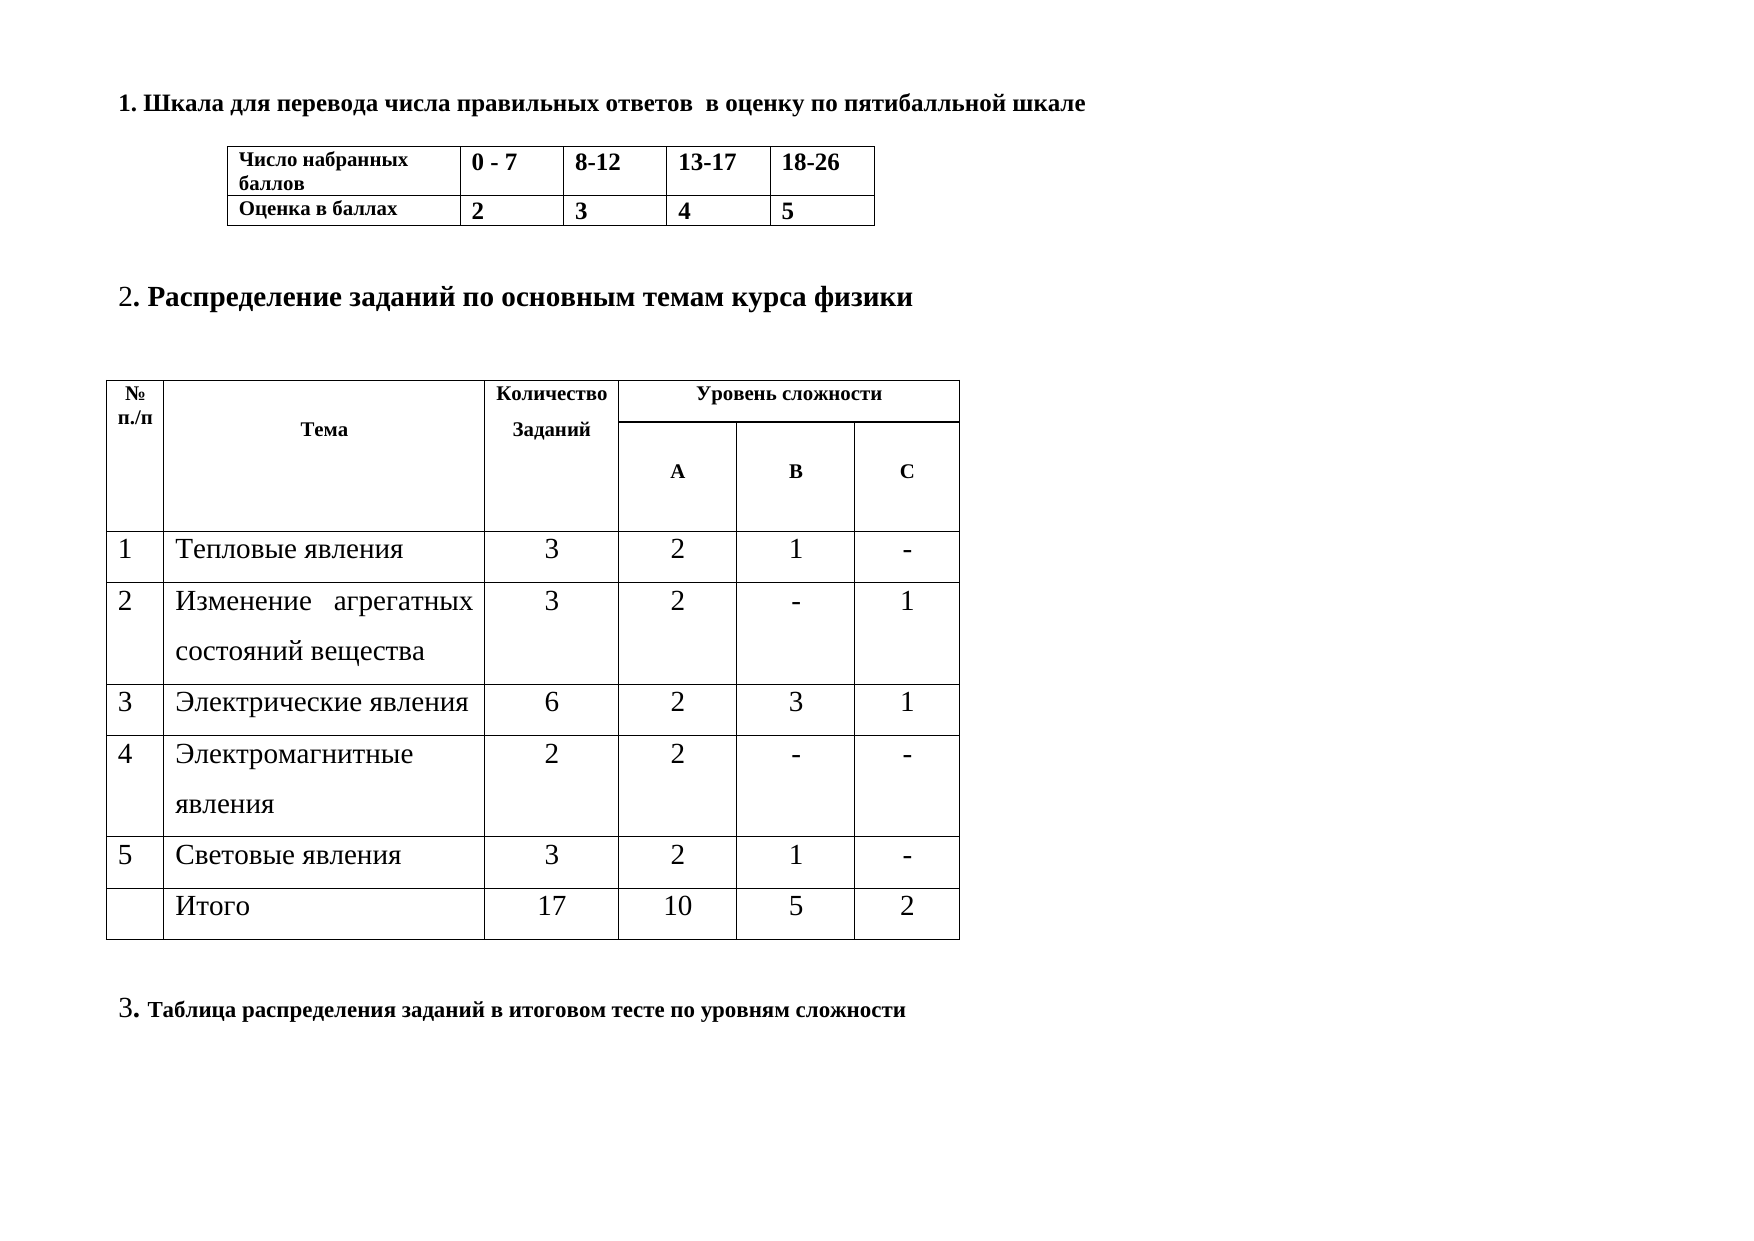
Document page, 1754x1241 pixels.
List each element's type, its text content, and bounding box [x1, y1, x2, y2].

table_cell 1 [737, 837, 854, 887]
table_cell Изменение агрегатных состояний вещества [164, 583, 484, 683]
table_cell 1 [855, 685, 959, 735]
table_header № п./п [107, 381, 163, 531]
table_cell 4 [107, 736, 163, 836]
table_cell А [619, 423, 736, 531]
table_cell - [737, 583, 854, 683]
table_cell 3 [485, 837, 618, 887]
table_header 13-17 [667, 147, 770, 195]
table_cell 6 [485, 685, 618, 735]
table_cell Электрические явления [164, 685, 484, 735]
table_cell 2 [619, 736, 736, 836]
text 3. Таблица распределения заданий в итоговом тесте по уровням сложности [118, 990, 1636, 1024]
table_cell 1 [107, 532, 163, 582]
table_cell Итого [164, 889, 484, 939]
table_cell 3 [564, 196, 666, 225]
table_cell 1 [737, 532, 854, 582]
table_header Тема [164, 381, 484, 531]
table_header 18-26 [771, 147, 874, 195]
table_cell - [855, 736, 959, 836]
table_cell Световые явления [164, 837, 484, 887]
table_cell - [855, 532, 959, 582]
table_header 0 - 7 [461, 147, 563, 195]
table_cell - [855, 837, 959, 887]
table_cell 10 [619, 889, 736, 939]
table_cell Электромагнитные явления [164, 736, 484, 836]
table_cell 2 [461, 196, 563, 225]
table_cell С [855, 423, 959, 531]
table_header Число набранных баллов [228, 147, 460, 195]
table_header Уровень сложности [619, 381, 959, 421]
table_cell 4 [667, 196, 770, 225]
table_cell 5 [737, 889, 854, 939]
table_cell 3 [107, 685, 163, 735]
table_cell 3 [485, 532, 618, 582]
table_header Количество Заданий [485, 381, 618, 531]
table_cell 2 [619, 685, 736, 735]
table_cell [107, 889, 163, 939]
table_cell 5 [107, 837, 163, 887]
table_cell 3 [737, 685, 854, 735]
table_cell 1 [855, 583, 959, 683]
table_header 8-12 [564, 147, 666, 195]
table_cell 2 [485, 736, 618, 836]
table_cell - [737, 736, 854, 836]
table_cell 2 [107, 583, 163, 683]
text 1. Шкала для перевода числа правильных ответов в оценку по пятибалльной шкале [118, 88, 1636, 117]
table_cell 2 [619, 532, 736, 582]
table_cell 17 [485, 889, 618, 939]
text 2. Распределение заданий по основным темам курса физики [118, 279, 1636, 313]
table_cell 2 [855, 889, 959, 939]
table_cell Оценка в баллах [228, 196, 460, 225]
table_cell 2 [619, 837, 736, 887]
table_cell 3 [485, 583, 618, 683]
table_cell 2 [619, 583, 736, 683]
table_cell 5 [771, 196, 874, 225]
table_cell Тепловые явления [164, 532, 484, 582]
table_cell В [737, 423, 854, 531]
